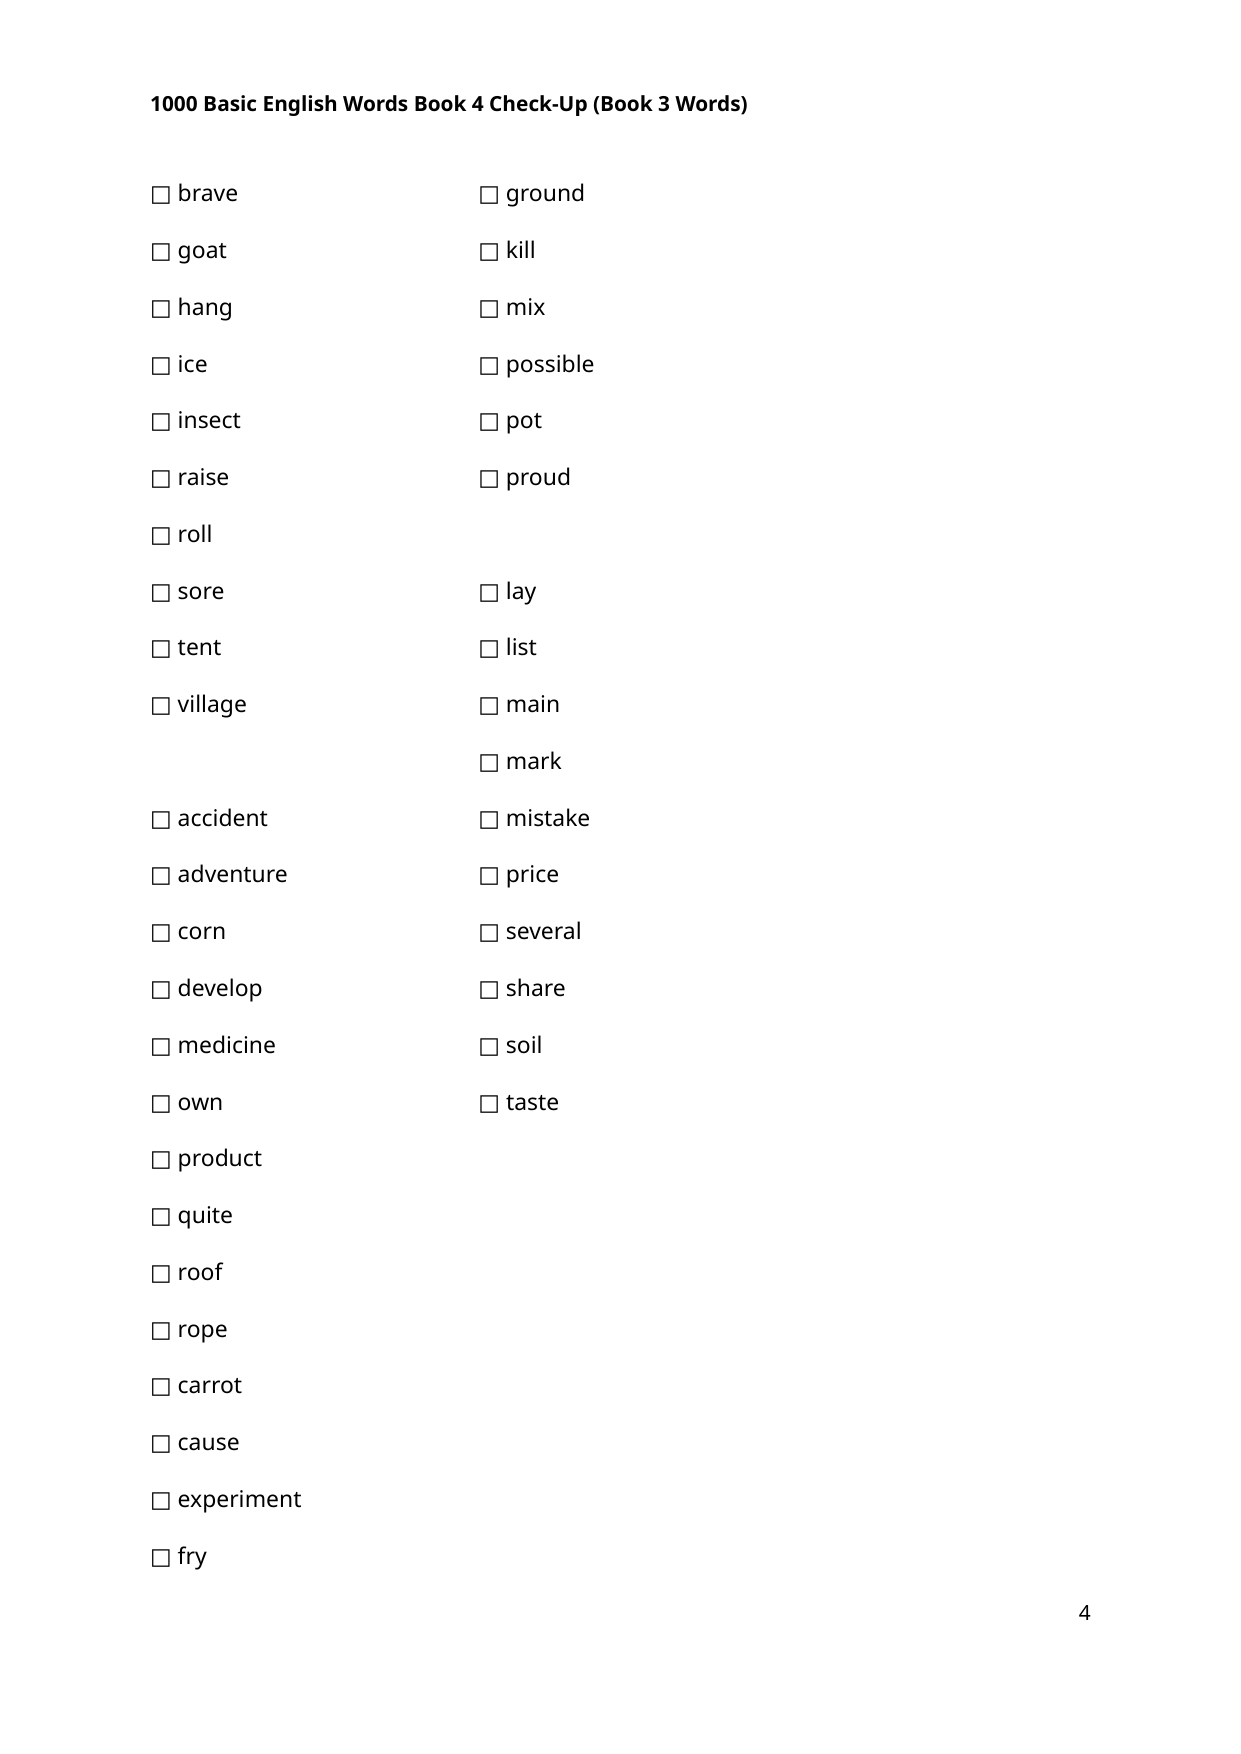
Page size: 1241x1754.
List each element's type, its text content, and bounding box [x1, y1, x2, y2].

text □ kill [478, 234, 762, 265]
text □ mistake [478, 802, 762, 833]
text □ rope [150, 1313, 434, 1344]
text □ quite [150, 1199, 434, 1230]
text □ village [150, 688, 434, 719]
text □ ice [150, 347, 434, 379]
text □ proud [478, 461, 762, 492]
text □ insect [150, 404, 434, 436]
text □ cause [150, 1426, 434, 1457]
text □ lay [478, 574, 762, 606]
text □ pot [478, 404, 762, 436]
text □ soil [478, 1029, 762, 1060]
text □ own [150, 1086, 434, 1117]
text □ taste [478, 1086, 762, 1117]
text □ experiment [150, 1483, 434, 1514]
text □ fry [150, 1540, 434, 1571]
text □ list [478, 631, 762, 663]
text □ product [150, 1142, 434, 1173]
text □ goat [150, 234, 434, 265]
text □ several [478, 915, 762, 946]
text □ raise [150, 461, 434, 492]
text □ main [478, 688, 762, 719]
text □ develop [150, 972, 434, 1003]
text □ share [478, 972, 762, 1003]
text □ tent [150, 631, 434, 663]
text □ medicine [150, 1029, 434, 1060]
text □ roll [150, 518, 434, 549]
text □ hang [150, 291, 434, 322]
text □ mark [478, 745, 762, 776]
text □ possible [478, 347, 762, 379]
text □ mix [478, 291, 762, 322]
text □ corn [150, 915, 434, 946]
text □ sore [150, 574, 434, 606]
text □ adventure [150, 858, 434, 890]
text □ carrot [150, 1369, 434, 1401]
text □ ground [478, 177, 762, 208]
text □ accident [150, 802, 434, 833]
text □ price [478, 858, 762, 890]
text □ roof [150, 1256, 434, 1287]
text □ brave [150, 177, 434, 208]
